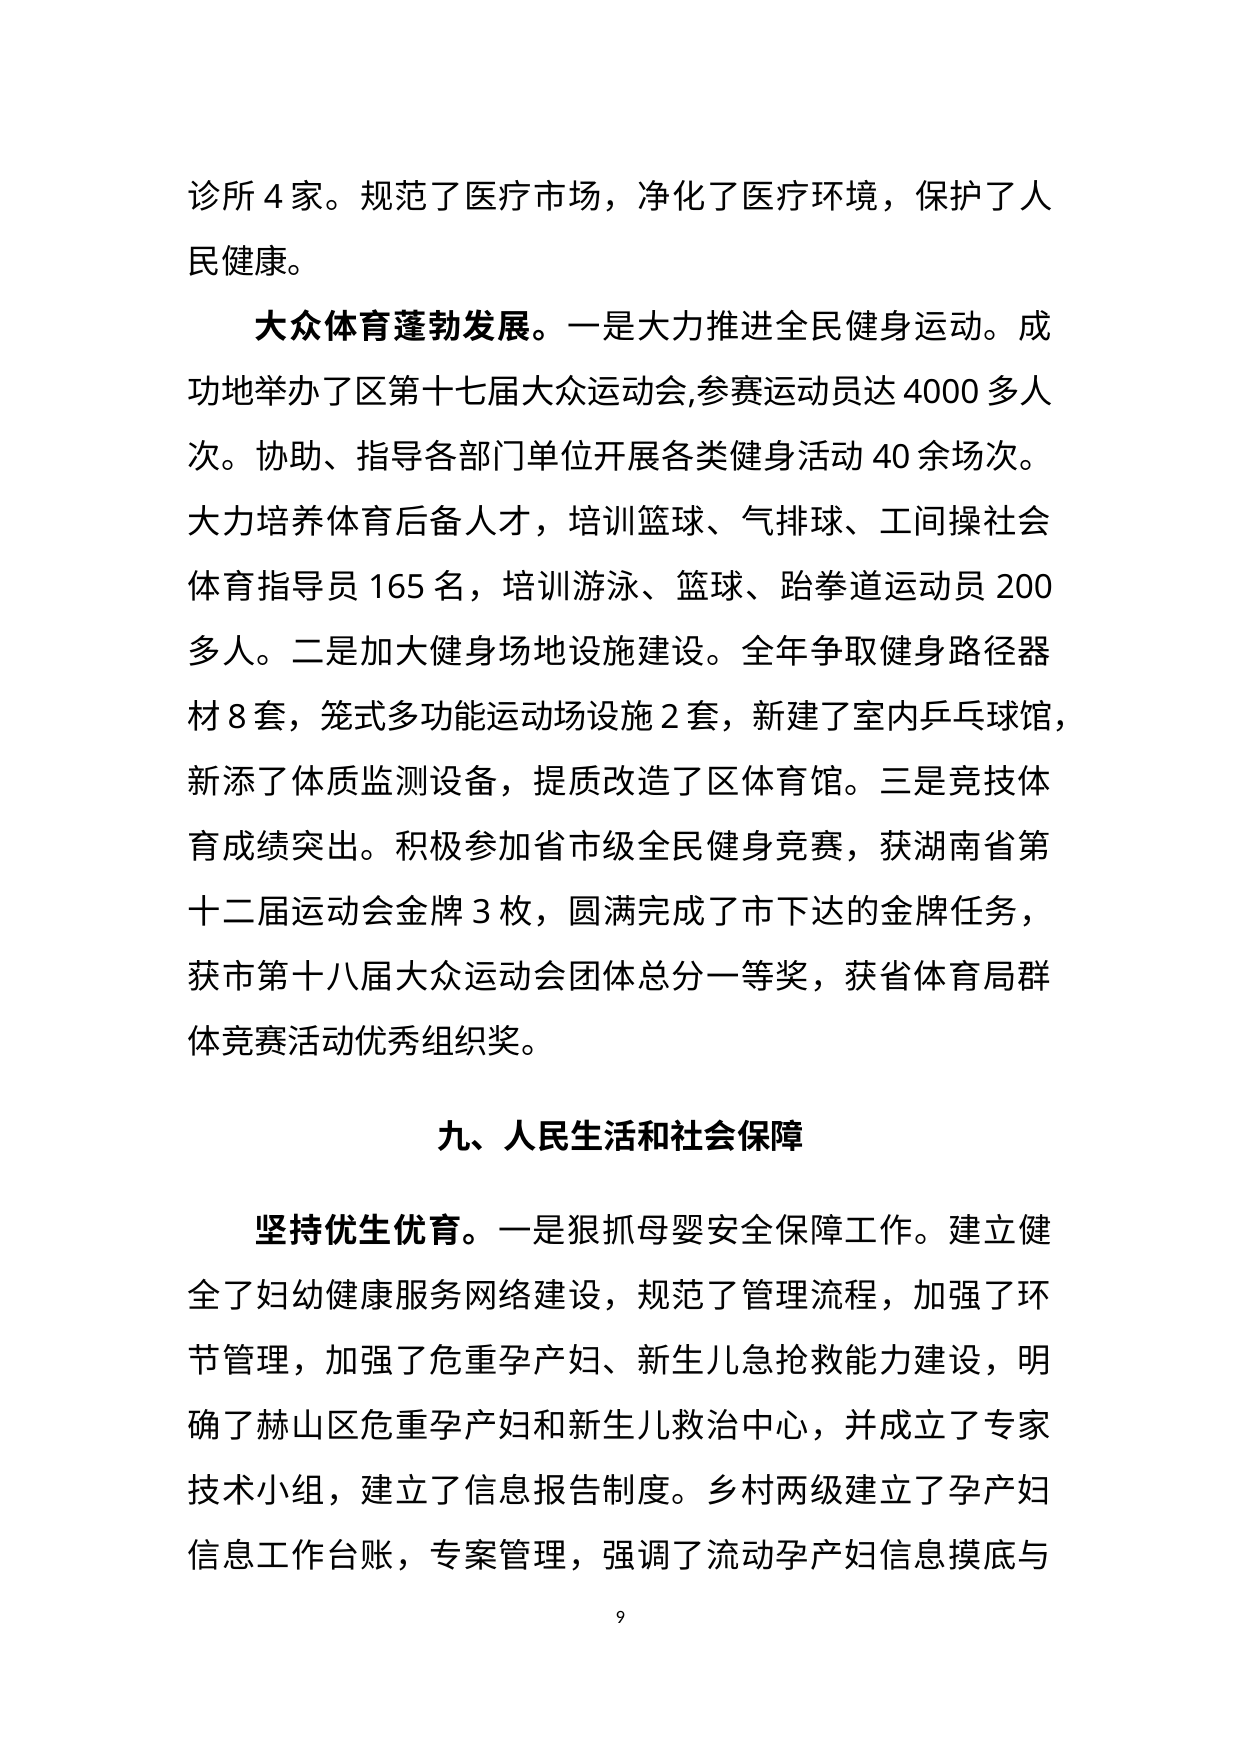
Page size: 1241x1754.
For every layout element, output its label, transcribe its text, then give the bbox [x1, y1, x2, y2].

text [187, 1195, 1053, 1585]
text 九、人民生活和社会保障 [187, 1101, 1053, 1166]
text 大众体育蓬勃发展。一是大力推进全民健身运动。成功地举办了区第十七届大众运动会,参赛运动员达4000多人次。协助、指导各部门单位开展各类健身活动40余场次。大力培养体育后备人才，培训篮球、气排球、工间操社会体育指导员165名，培训游泳、篮球、跆拳道运动员200多人。二是加大健身场地设施建设。全年争取健身路径器材8套，笼式多功能运动场设施2套，新建了室内乒乓球馆，新添了体质监测设备，提质改造了区体育馆。三是竞技体育成绩突出。积极参加省市级全民健身竞赛，获湖南省第十二届运动会金牌3枚，圆满完成了市下达的金牌任务，获市第十八届大众运动会团体总分一等奖，获省体育局群体竞赛活动优秀组织奖。 [187, 292, 1053, 1072]
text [187, 162, 1053, 292]
